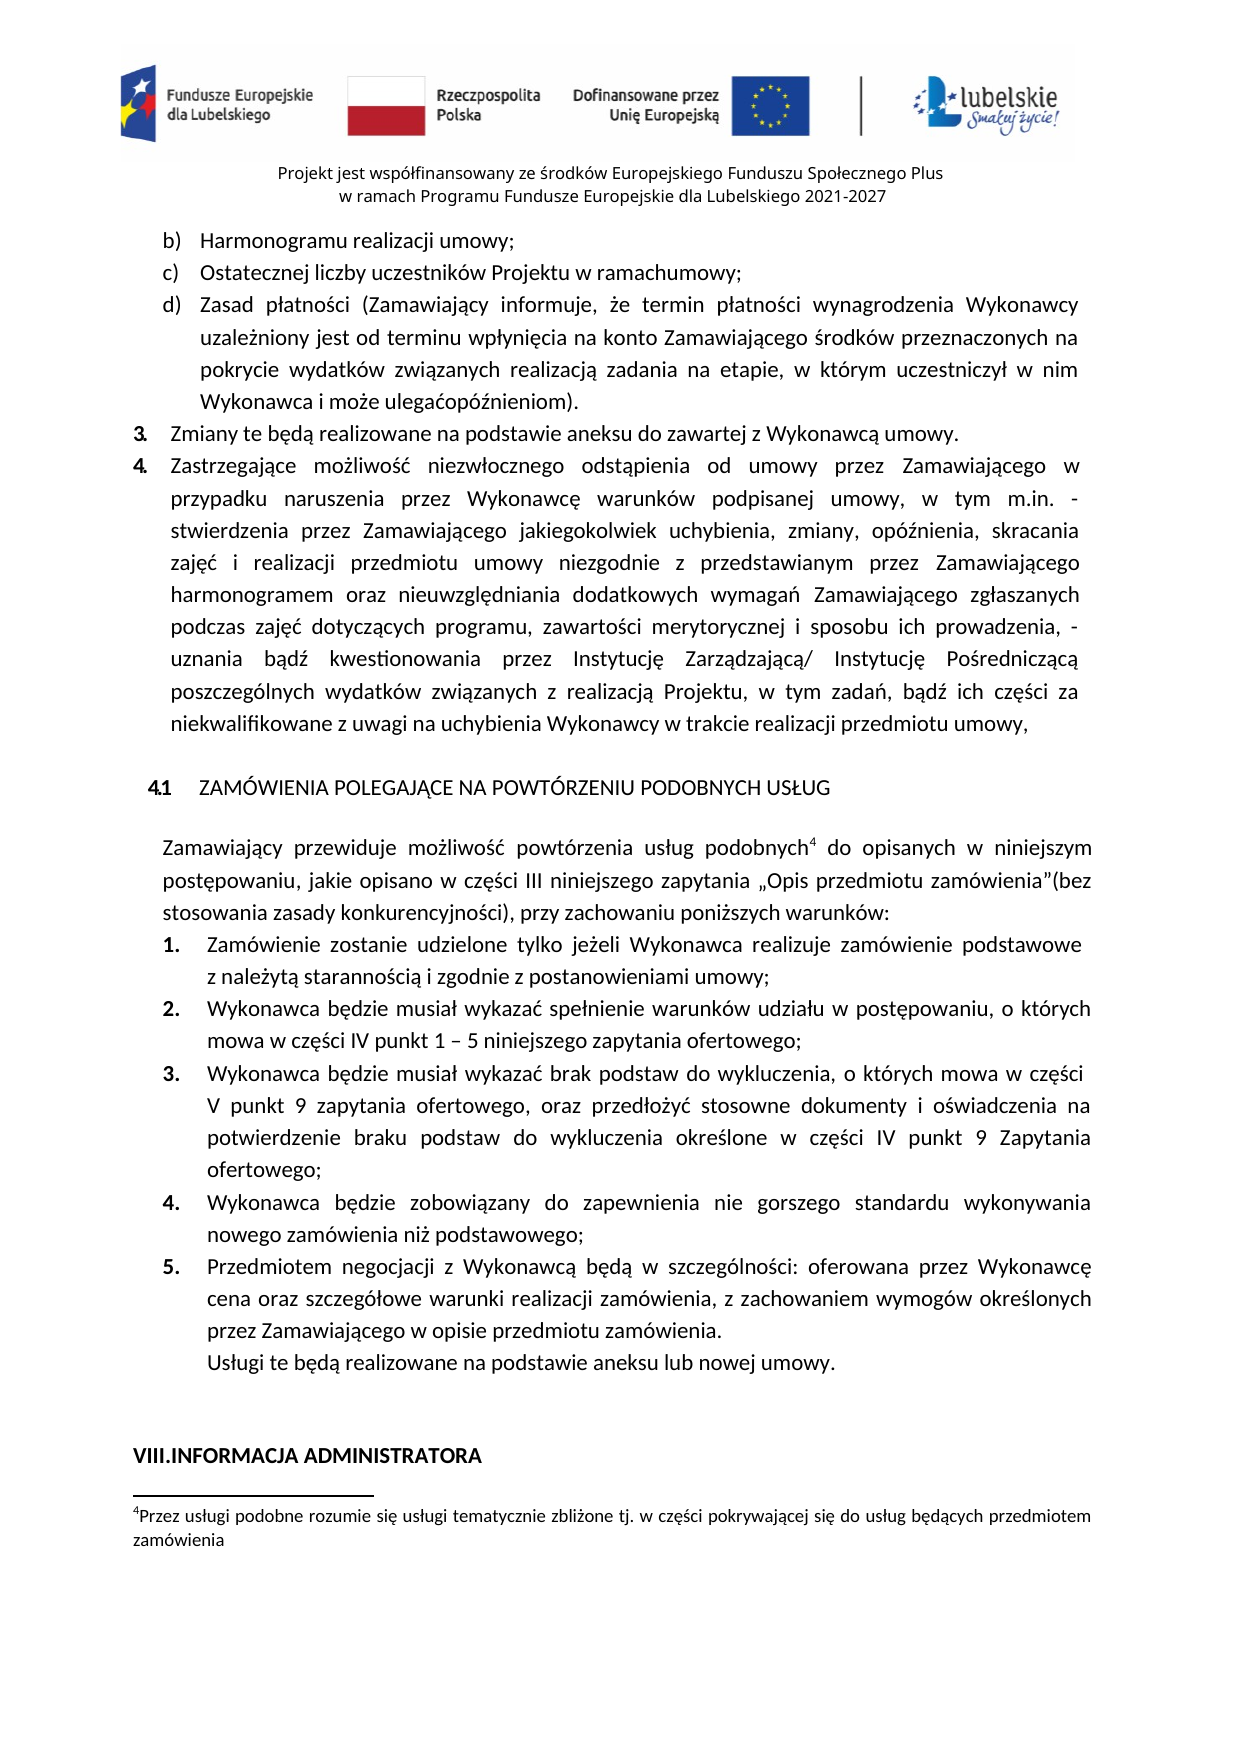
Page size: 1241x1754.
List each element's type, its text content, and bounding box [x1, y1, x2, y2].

list Zasad płatności (Zamawiający informuje, że termin płatności wynagrodzenia Wykonawcy uzależniony jest od terminu wpłynięcia na konto Zamawiającego środków przeznaczonych na pokrycie wydatków związanych realizacją zadania na etapie, w którym uczestniczył w nim Wykonawca i może ulegaćopóźnieniom). [162, 291, 1080, 415]
picture [120, 44, 1076, 162]
list Zastrzegające możliwość niezwłocznego odstąpienia od umowy przez Zamawiającego w przypadku naruszenia przez Wykonawcę warunków podpisanej umowy, w tym m.in. - stwierdzenia przez Zamawiającego jakiegokolwiek uchybienia, zmiany, opóźnienia, skracania zajęć i realizacji przedmiotu umowy niezgodnie z przedstawianym przez Zamawiającego harmonogramem oraz nieuwzględniania dodatkowych wymagań Zamawiającego zgłaszanych podczas zajęć dotyczących programu, zawartości merytorycznej i sposobu ich prowadzenia, - uznania bądź kwestionowania przez Instytucję Zarządzającą/ Instytucję Pośredniczącą poszczególnych wydatków związanych z realizacją Projektu, w tym zadań, bądź ich części za niekwalifikowane z uwagi na uchybienia Wykonawcy w trakcie realizacji przedmiotu umowy, [133, 451, 1080, 737]
list Harmonogramu realizacji umowy; [162, 226, 1093, 254]
list ZAMÓWIENIA POLEGAJĄCE NA POWTÓRZENIU PODOBNYCH USŁUG [148, 773, 1093, 801]
text Zamawiający przewiduje możliwość powtórzenia usług podobnych do opisanych w niniejszym postępowaniu, jakie opisano w części III niniejszego zapytania „Opis przedmiotu zamówienia”(bez stosowania zasady konkurencyjności), przy zachowaniu poniższych warunków: [162, 833, 1093, 926]
list Wykonawca będzie zobowiązany do zapewnienia nie gorszego standardu wykonywania nowego zamówienia niż podstawowego; [162, 1188, 1093, 1248]
list Przedmiotem negocjacji z Wykonawcą będą w szczególności: oferowana przez Wykonawcę cena oraz szczegółowe warunki realizacji zamówienia, z zachowaniem wymogów określonych przez Zamawiającego w opisie przedmiotu zamówienia. [162, 1252, 1093, 1344]
list Zamówienie zostanie udzielone tylko jeżeli Wykonawca realizuje zamówienie podstawowe z należytą starannością i zgodnie z postanowieniami umowy; [162, 930, 1093, 990]
list Zmiany te będą realizowane na podstawie aneksu do zawartej z Wykonawcą umowy. [133, 419, 1080, 447]
list Usługi te będą realizowane na podstawie aneksu lub nowej umowy. [207, 1348, 1093, 1377]
list Wykonawca będzie musiał wykazać spełnienie warunków udziału w postępowaniu, o których mowa w części IV punkt 1 – 5 niniejszego zapytania ofertowego; [162, 994, 1093, 1055]
list Ostatecznej liczby uczestników Projektu w ramachumowy; [162, 258, 1093, 286]
list Wykonawca będzie musiał wykazać brak podstaw do wykluczenia, o których mowa w części V punkt 9 zapytania ofertowego, oraz przedłożyć stosowne dokumenty i oświadczenia na potwierdzenie braku podstaw do wykluczenia określone w części IV punkt 9 Zapytania ofertowego; [162, 1059, 1093, 1183]
text VIII.INFORMACJA ADMINISTRATORA [133, 1441, 1093, 1469]
